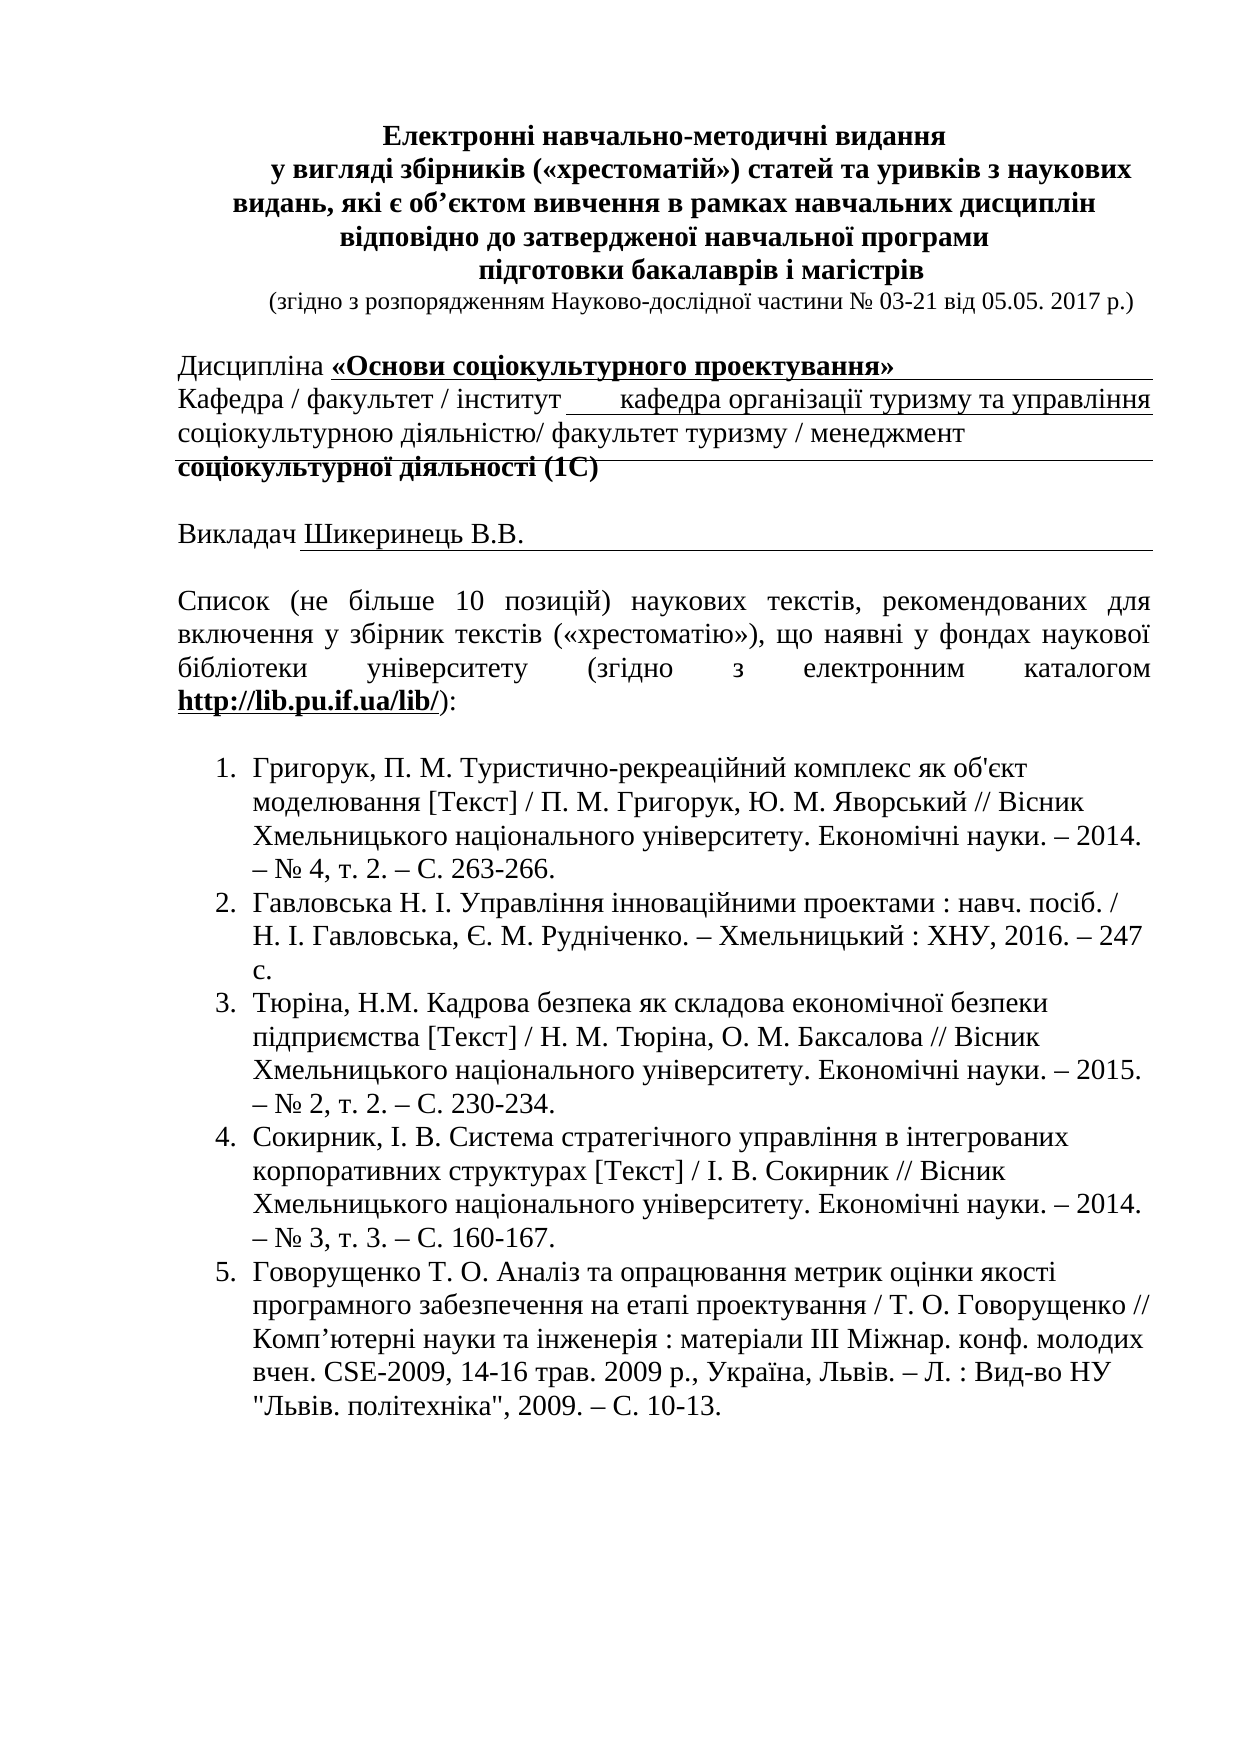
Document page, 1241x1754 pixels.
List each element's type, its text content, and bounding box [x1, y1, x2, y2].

list Гавловська Н. І. Управління інноваційними проектами : навч. посіб. / Н. І. Гавловська, Є. М. Рудніченко. – Хмельницький : ХНУ, 2016. – 247 с. [215, 885, 1152, 985]
text Дисципліна «Основи соціокультурного проектування» [177, 348, 1152, 382]
text Викладач Шикеринець В.В. [177, 516, 1152, 549]
text соціокультурної діяльності (1С) [177, 461, 550, 482]
list Говорущенко Т. О. Аналіз та опрацювання метрик оцінки якості програмного забезпечення на етапі проектування / Т. О. Говорущенко // Комп’ютерні науки та інженерія : матеріали III Міжнар. конф. молодих вчен. CSE-2009, 14-16 трав. 2009 р., Україна, Львів. – Л. : Вид-во НУ "Львів. політехніка", 2009. – С. 10-13. [215, 1254, 1152, 1421]
text підготовки бакалаврів і магістрів [177, 252, 1152, 286]
list Сокирник, І. В. Система стратегічного управління в інтегрованих корпоративних структурах [Текст] / І. В. Сокирник // Вісник Хмельницького національного університету. Економічні науки. – 2014. – № 3, т. 3. – С. 160-167. [215, 1119, 1152, 1254]
text Електронні навчально-методичні видання [177, 118, 1152, 152]
list Григорук, П. М. Туристично-рекреаційний комплекс як об'єкт моделювання [Текст] / П. М. Григорук, Ю. М. Яворський // Вісник Хмельницького національного університету. Економічні науки. – 2014. – № 4, т. 2. – С. 263-266. [215, 751, 1152, 885]
list Тюріна, Н.М. Кадрова безпека як складова економічної безпеки підприємства [Текст] / Н. М. Тюріна, О. М. Баксалова // Вісник Хмельницького національного університету. Економічні науки. – 2015. – № 2, т. 2. – С. 230-234. [215, 985, 1152, 1119]
text (згідно з розпорядженням Науково-дослідної частини № 03-21 від 05.05. 2017 р.) [177, 286, 1152, 314]
text у вигляді збірників («хрестоматій») статей та уривків з наукових видань, які є об’єктом вивчення в рамках навчальних дисциплін відповідно до затвердженої навчальної програми [177, 152, 1152, 252]
text Кафедра / факультет / інститут кафедра організації туризму та управління соціокультурною діяльністю/ факультет туризму / менеджмент [177, 382, 1152, 449]
text соціокультурної діяльності (1С) [591, 461, 1152, 482]
text Список (не більше 10 позицій) наукових текстів, рекомендованих для включення у збірник текстів («хрестоматію»), що наявні у фондах наукової бібліотеки університету (згідно з електронним каталогом http://lib.pu.if.ua/lib/): [177, 583, 1152, 717]
